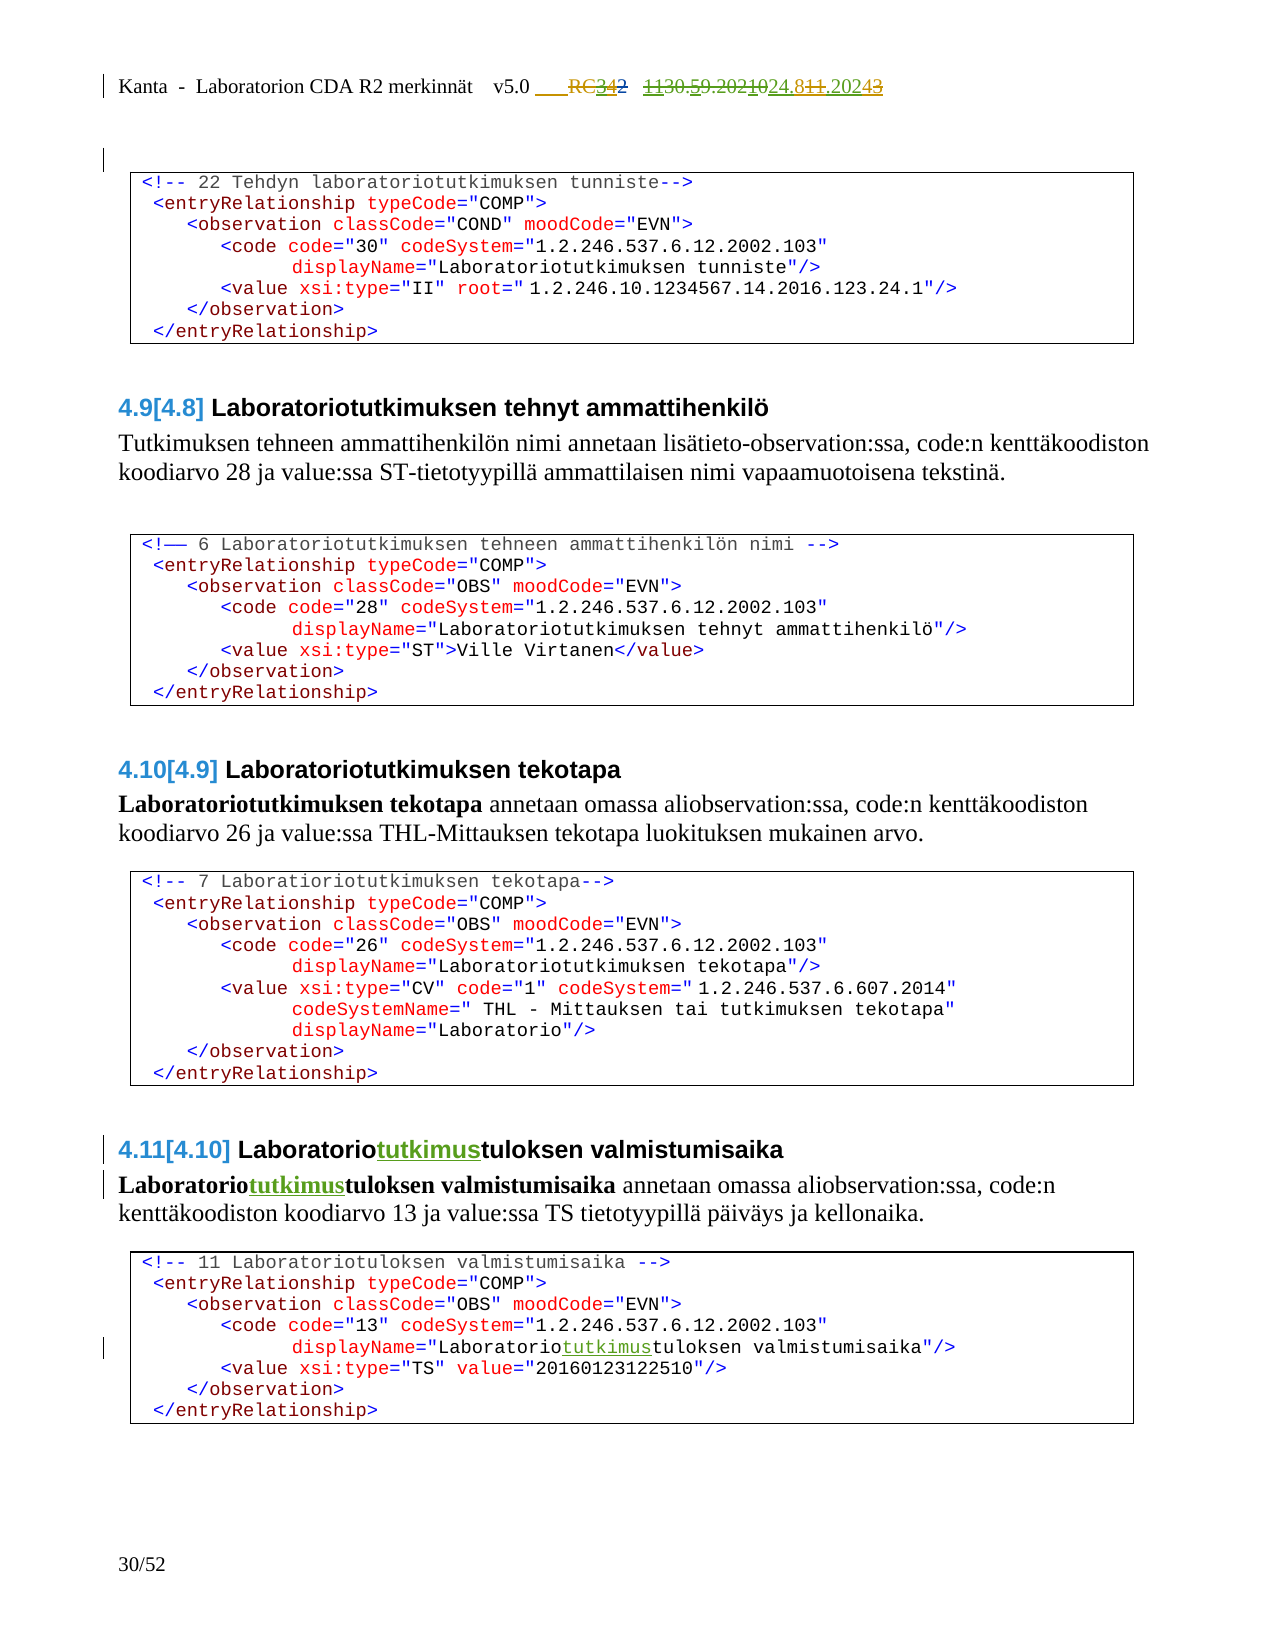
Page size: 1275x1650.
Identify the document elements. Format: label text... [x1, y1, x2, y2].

text Laboratoriotuloksen valmistumisaika annetaan omassa aliobservation:ssa, code:n kenttäkoodiston koodiarvo 13 ja value:ssa TS tietotyypillä päiväys ja kellonaika. [118, 1170, 1157, 1227]
text Laboratoriotutkimuksen tekotapa annetaan omassa aliobservation:ssa, code:n kenttäkoodiston koodiarvo 26 ja value:ssa THL-Mittauksen tekotapa luokituksen mukainen arvo. [118, 789, 1157, 847]
subtitle Laboratoriotuloksen valmistumisaika [118, 1135, 1157, 1163]
subtitle Laboratoriotutkimuksen tehnyt ammattihenkilö [118, 393, 1157, 422]
table_header <!-- 11 Laboratoriotuloksen valmistumisaika --> <entryRelationship typeCode="COMP"> <observation classCode="OBS" moodCode="EVN"> <code code="13" codeSystem="1.2.246.537.6.12.2002.103" displayName="Laboratoriotuloksen valmistumisaika"/> <value xsi:type="TS" value="20160123122510"/> </observation> </entryRelationship> [131, 1253, 1133, 1422]
subtitle Laboratoriotutkimuksen tekotapa [118, 754, 1157, 783]
table_header <!-- 22 Tehdyn laboratoriotutkimuksen tunniste--> <entryRelationship typeCode="COMP"> <observation classCode="COND" moodCode="EVN"> <code code="30" codeSystem="1.2.246.537.6.12.2002.103" displayName="Laboratoriotutkimuksen tunniste"/> <value xsi:type="II" root=" 1.2.246.10.1234567.14.2016.123.24.1"/> </observation> </entryRelationship> [131, 173, 1133, 343]
text Tutkimuksen tehneen ammattihenkilön nimi annetaan lisätieto-observation:ssa, code:n kenttäkoodiston koodiarvo 28 ja value:ssa ST-tietotyypillä ammattilaisen nimi vapaamuotoisena tekstinä. [118, 428, 1157, 509]
table_header <!—— 6 Laboratoriotutkimuksen tehneen ammattihenkilön nimi --> <entryRelationship typeCode="COMP"> <observation classCode="OBS" moodCode="EVN"> <code code="28" codeSystem="1.2.246.537.6.12.2002.103" displayName="Laboratoriotutkimuksen tehnyt ammattihenkilö"/> <value xsi:type="ST">Ville Virtanen</value> </observation> </entryRelationship> [131, 535, 1133, 704]
table_header <!-- 7 Laboratioriotutkimuksen tekotapa--> <entryRelationship typeCode="COMP"> <observation classCode="OBS" moodCode="EVN"> <code code="26" codeSystem="1.2.246.537.6.12.2002.103" displayName="Laboratoriotutkimuksen tekotapa"/> <value xsi:type="CV" code="1" codeSystem=" 1.2.246.537.6.607.2014" codeSystemName=" THL - Mittauksen tai tutkimuksen tekotapa" displayName="Laboratorio"/> </observation> </entryRelationship> [131, 872, 1133, 1085]
